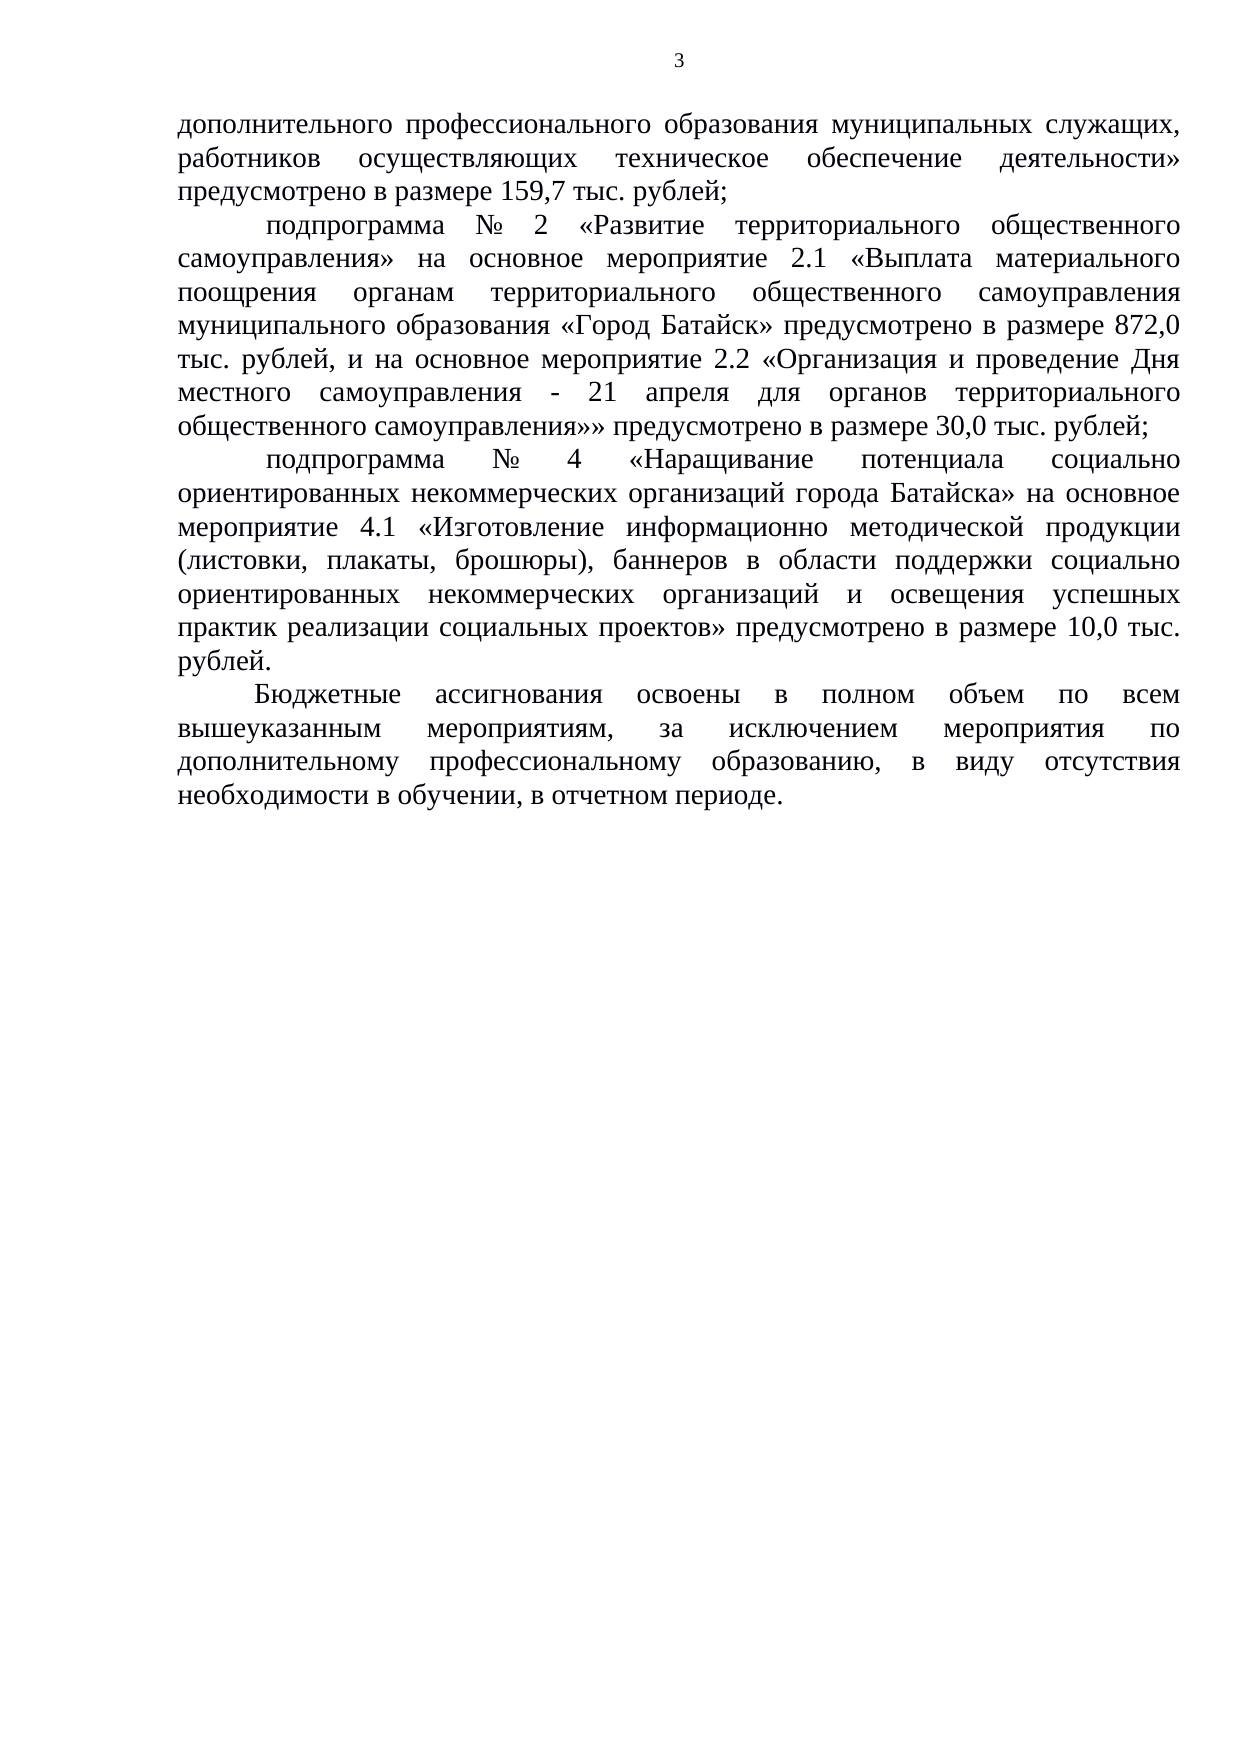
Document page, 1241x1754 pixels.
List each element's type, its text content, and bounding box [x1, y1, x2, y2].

text подпрограмма № 4 «Наращивание потенциала социально ориентированных некоммерческих организаций города Батайска» на основное мероприятие 4.1 «Изготовление информационно методической продукции (листовки, плакаты, брошюры), баннеров в области поддержки социально ориентированных некоммерческих организаций и освещения успешных практик реализации социальных проектов» предусмотрено в размере 10,0 тыс. рублей. [177, 442, 1181, 676]
text Бюджетные ассигнования освоены в полном объем по всем вышеуказанным мероприятиям, за исключением мероприятия по дополнительному профессиональному образованию, в виду отсутствия необходимости в обучении, в отчетном периоде. [177, 676, 1181, 811]
text подпрограмма № 2 «Развитие территориального общественного самоуправления» на основное мероприятие 2.1 «Выплата материального поощрения органам территориального общественного самоуправления муниципального образования «Город Батайск» предусмотрено в размере 872,0 тыс. рублей, и на основное мероприятие 2.2 «Организация и проведение Дня местного самоуправления - 21 апреля для органов территориального общественного самоуправления»» предусмотрено в размере 30,0 тыс. рублей; [177, 207, 1181, 442]
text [177, 106, 1181, 207]
